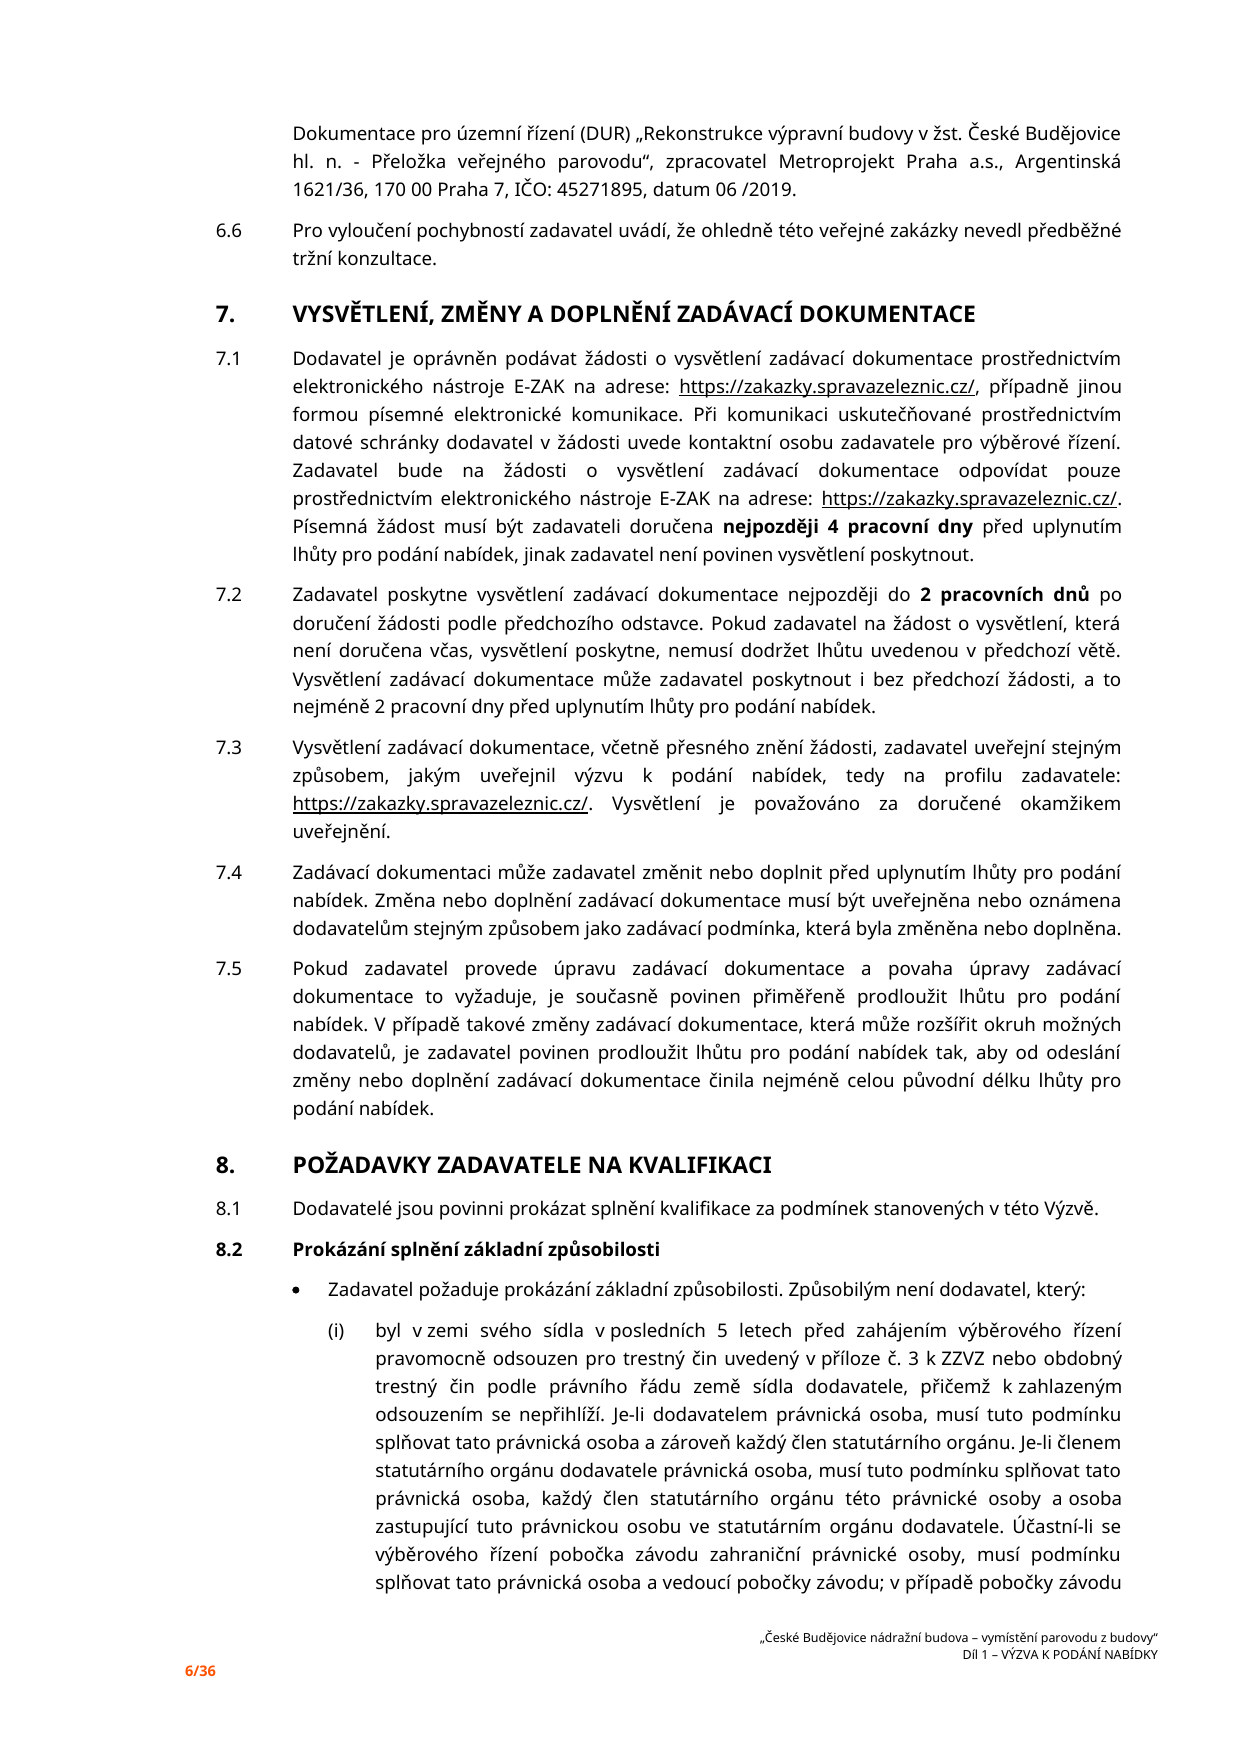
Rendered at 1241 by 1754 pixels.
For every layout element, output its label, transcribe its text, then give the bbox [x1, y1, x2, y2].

list Dokumentace pro územní řízení (DUR) „Rekonstrukce výpravní budovy v žst. České Budějovice hl. n. - Přeložka veřejného parovodu“, zpracovatel Metroprojekt Praha a.s., Argentinská 1621/36, 170 00 Praha 7, IČO: 45271895, datum 06 /2019. [292, 121, 1122, 202]
text VYSVĚTLENÍ, ZMĚNY A DOPLNĚNÍ ZADÁVACÍ DOKUMENTACE [216, 298, 1122, 329]
text POŽADAVKY ZADAVATELE NA KVALIFIKACI [216, 1149, 1122, 1180]
text Dodavatelé jsou povinni prokázat splnění kvalifikace za podmínek stanovených v této Výzvě. [216, 1196, 1122, 1221]
text Pro vyloučení pochybností zadavatel uvádí, že ohledně této veřejné zakázky nevedl předběžné tržní konzultace. [216, 217, 1122, 271]
text Zadavatel požaduje prokázání základní způsobilosti. Způsobilým není dodavatel, který: [292, 1277, 1122, 1302]
text Prokázání splnění základní způsobilosti [216, 1236, 1122, 1262]
text Dodavatel je oprávněn podávat žádosti o vysvětlení zadávací dokumentace prostřednictvím elektronického nástroje E-ZAK na adrese: https://zakazky.spravazeleznic.cz/, případně jinou formou písemné elektronické komunikace. Při komunikaci uskutečňované prostřednictvím datové schránky dodavatel v žádosti uvede kontaktní osobu zadavatele pro výběrové řízení. Zadavatel bude na žádosti o vysvětlení zadávací dokumentace odpovídat pouze prostřednictvím elektronického nástroje E-ZAK na adrese: https://zakazky.spravazeleznic.cz/. Písemná žádost musí být zadavateli doručena nejpozději 4 pracovní dny před uplynutím lhůty pro podání nabídek, jinak zadavatel není povinen vysvětlení poskytnout. [216, 345, 1122, 567]
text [328, 1317, 1122, 1595]
text Pokud zadavatel provede úpravu zadávací dokumentace a povaha úpravy zadávací dokumentace to vyžaduje, je současně povinen přiměřeně prodloužit lhůtu pro podání nabídek. V případě takové změny zadávací dokumentace, která může rozšířit okruh možných dodavatelů, je zadavatel povinen prodloužit lhůtu pro podání nabídek tak, aby od odeslání změny nebo doplnění zadávací dokumentace činila nejméně celou původní délku lhůty pro podání nabídek. [216, 956, 1122, 1121]
text Vysvětlení zadávací dokumentace, včetně přesného znění žádosti, zadavatel uveřejní stejným způsobem, jakým uveřejnil výzvu k podání nabídek, tedy na profilu zadavatele: https://zakazky.spravazeleznic.cz/. Vysvětlení je považováno za doručené okamžikem uveřejnění. [216, 734, 1122, 844]
text Zadávací dokumentaci může zadavatel změnit nebo doplnit před uplynutím lhůty pro podání nabídek. Změna nebo doplnění zadávací dokumentace musí být uveřejněna nebo oznámena dodavatelům stejným způsobem jako zadávací podmínka, která byla změněna nebo doplněna. [216, 859, 1122, 941]
text Zadavatel poskytne vysvětlení zadávací dokumentace nejpozději do 2 pracovních dnů po doručení žádosti podle předchozího odstavce. Pokud zadavatel na žádost o vysvětlení, která není doručena včas, vysvětlení poskytne, nemusí dodržet lhůtu uvedenou v předchozí větě. Vysvětlení zadávací dokumentace může zadavatel poskytnout i bez předchozí žádosti, a to nejméně 2 pracovní dny před uplynutím lhůty pro podání nabídek. [216, 582, 1122, 719]
